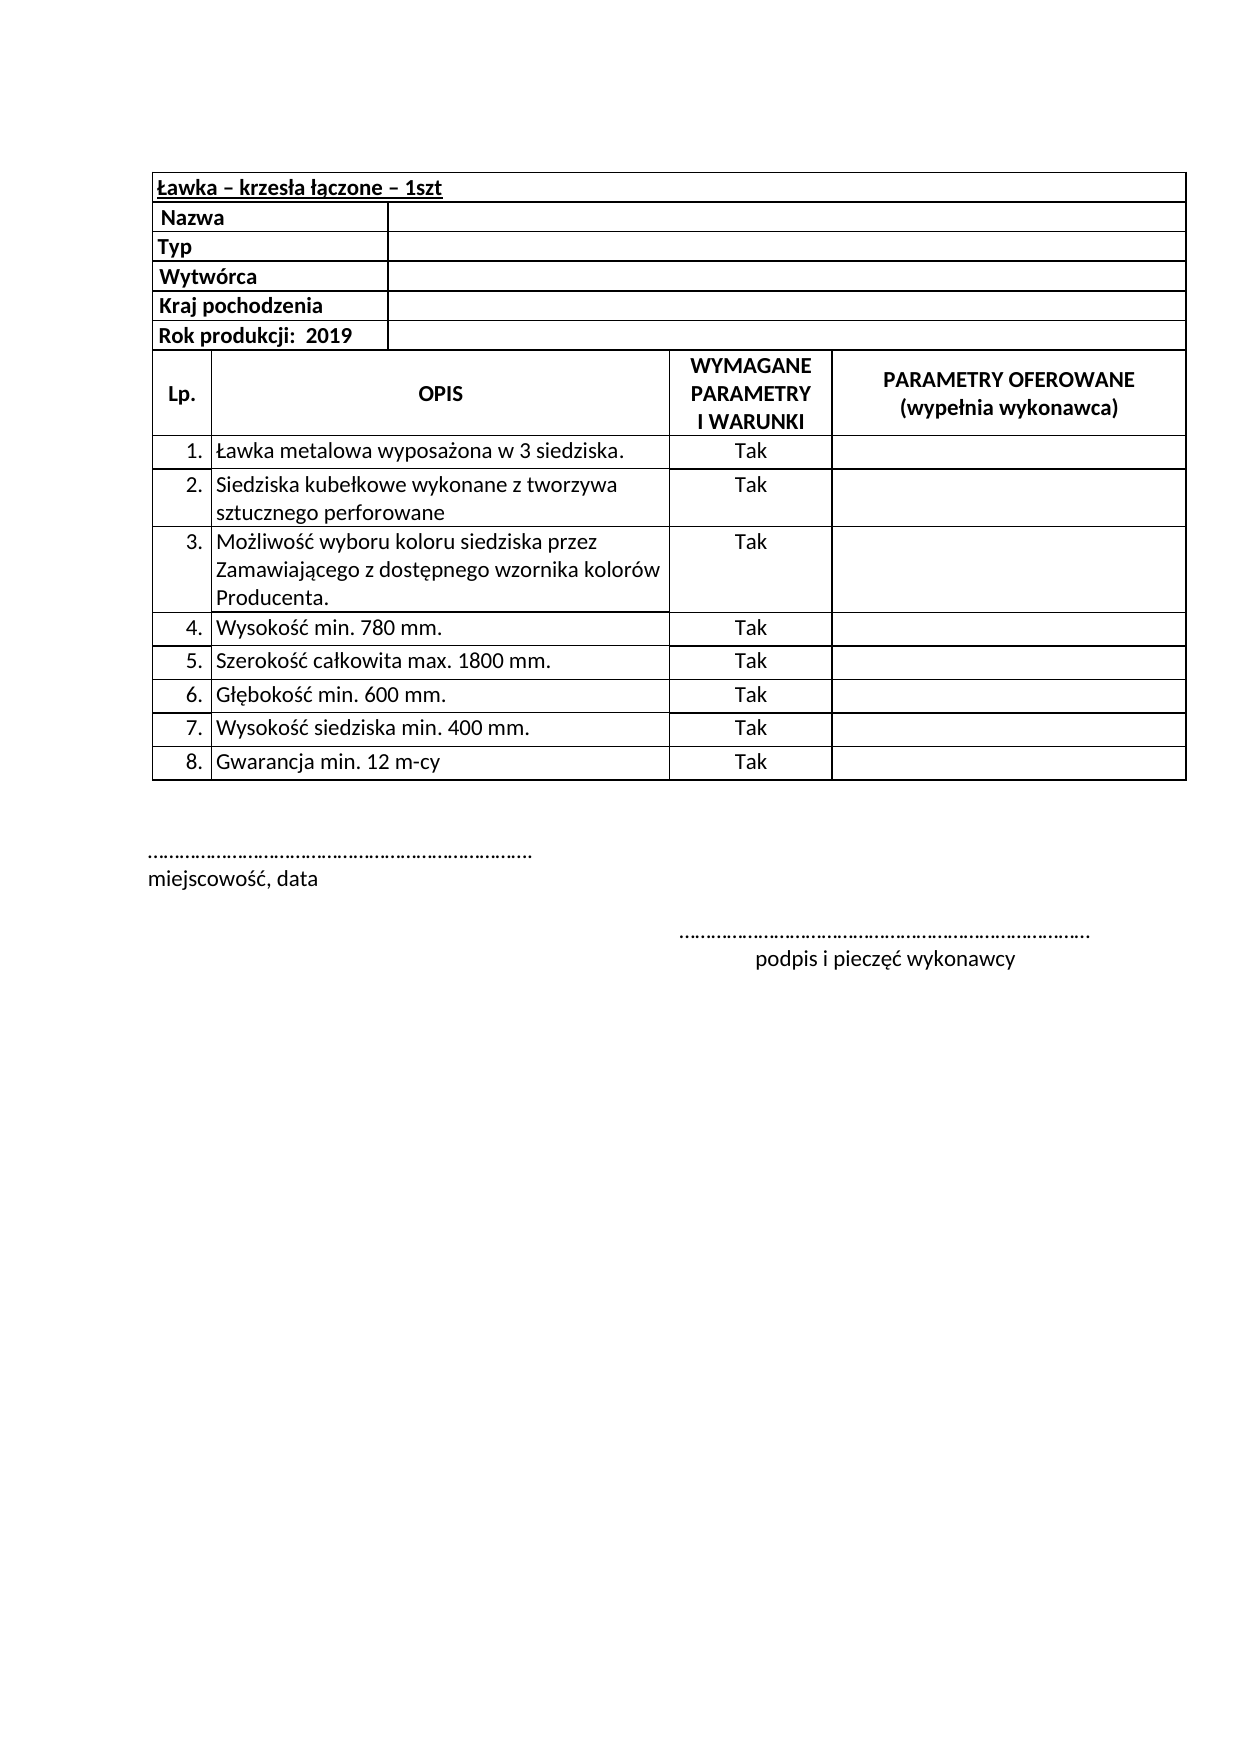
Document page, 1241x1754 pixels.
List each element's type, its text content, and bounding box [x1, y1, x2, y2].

table_cell Tak [670, 436, 831, 468]
table_cell [833, 436, 1185, 468]
table_cell [833, 527, 1185, 611]
table_cell Ławka metalowa wyposażona w 3 siedziska. [212, 436, 669, 468]
table_cell Tak [670, 714, 831, 746]
table_cell Tak [670, 647, 831, 678]
table_cell [833, 714, 1185, 746]
table_cell [153, 680, 211, 712]
table_cell [153, 436, 211, 468]
text miejscowość, data [148, 864, 1093, 892]
table_header Ławka – krzesła łączone – 1szt [153, 173, 1185, 201]
table_cell [153, 714, 211, 746]
table_cell Tak [670, 527, 831, 611]
table_cell [153, 747, 211, 779]
table_cell Tak [670, 680, 831, 712]
table_cell OPIS [212, 351, 669, 435]
table_cell [153, 647, 211, 678]
table_cell Głębokość min. 600 mm. [212, 680, 669, 712]
table_cell [153, 527, 211, 611]
table_cell Wysokość siedziska min. 400 mm. [212, 713, 669, 746]
table_cell [833, 613, 1185, 645]
table_cell Siedziska kubełkowe wykonane z tworzywa sztucznego perforowane [212, 469, 669, 526]
table_cell WYMAGANE PARAMETRY I WARUNKI [670, 351, 831, 435]
table_cell Szerokość całkowita max. 1800 mm. [212, 646, 669, 678]
table_cell [153, 470, 211, 526]
table_cell Lp. [153, 351, 211, 435]
table_cell Możliwość wyboru koloru siedziska przez Zamawiającego z dostępnego wzornika kolorów Producenta. [212, 527, 669, 611]
table_cell [833, 680, 1185, 712]
text ………………………………………………………………. [148, 836, 1093, 864]
table_cell Tak [670, 470, 831, 526]
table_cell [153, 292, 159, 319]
table_cell Wysokość min. 780 mm. [212, 613, 669, 645]
text …………………………………………………………………… [148, 892, 1093, 944]
table_cell Tak [670, 747, 831, 779]
table_cell [833, 470, 1185, 526]
table_cell [833, 747, 1185, 779]
table_cell Gwarancja min. 12 m-cy [212, 747, 669, 779]
table_cell [833, 647, 1185, 678]
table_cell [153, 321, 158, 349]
table_cell PARAMETRY OFEROWANE (wypełnia wykonawca) [833, 351, 1185, 435]
table_cell [153, 613, 211, 645]
text podpis i pieczęć wykonawcy [148, 944, 1093, 973]
table_cell Tak [670, 613, 831, 645]
